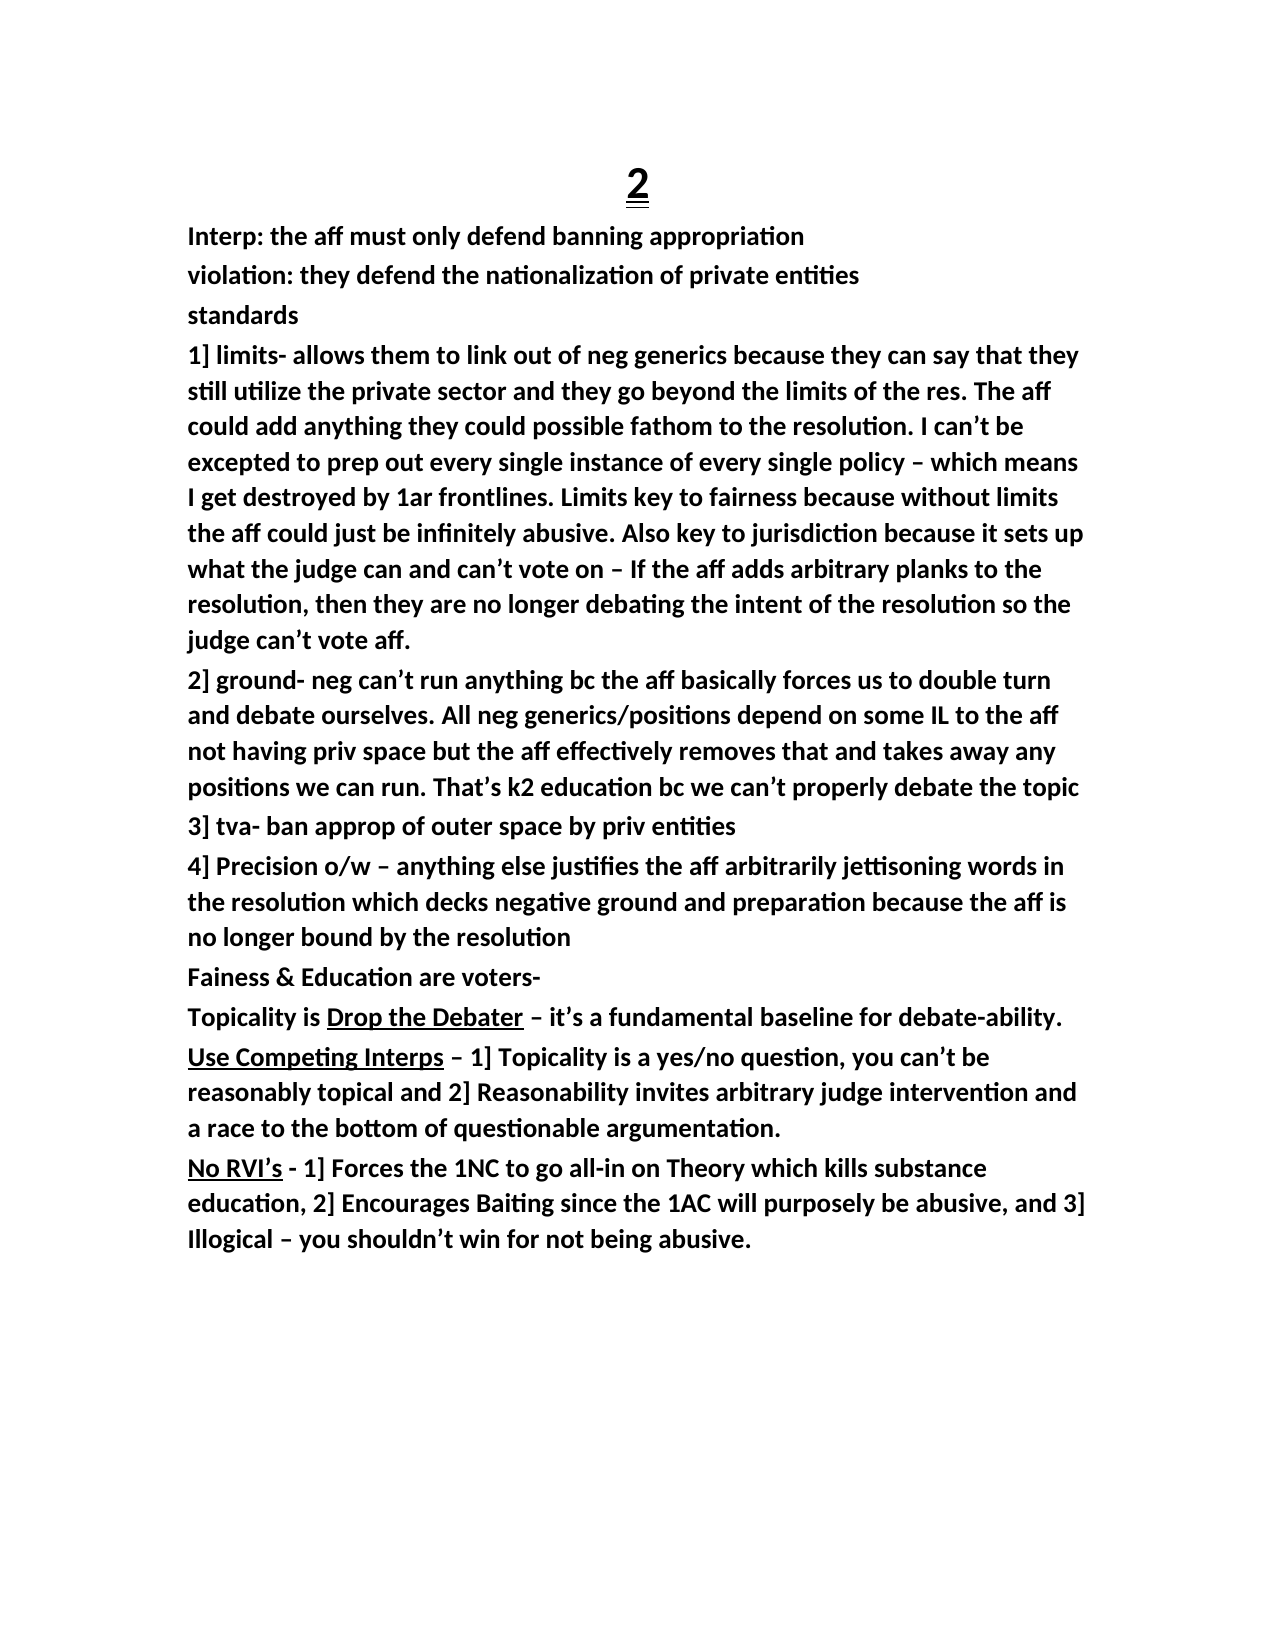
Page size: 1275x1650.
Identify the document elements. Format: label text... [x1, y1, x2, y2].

subtitle violation: they defend the nationalization of private entities [187, 258, 1087, 291]
subtitle 1] limits- allows them to link out of neg generics because they can say that they still utilize the private sector and they go beyond the limits of the res. The aff could add anything they could possible fathom to the resolution. I can’t be excepted to prep out every single instance of every single policy – which means I get destroyed by 1ar frontlines. Limits key to fairness because without limits the aff could just be infinitely abusive. Also key to jurisdiction because it sets up what the judge can and can’t vote on – If the aff adds arbitrary planks to the resolution, then they are no longer debating the intent of the resolution so the judge can’t vote aff. [187, 338, 1087, 656]
subtitle No RVI’s - 1] Forces the 1NC to go all-in on Theory which kills substance education, 2] Encourages Baiting since the 1AC will purposely be abusive, and 3] Illogical – you shouldn’t win for not being abusive. [187, 1151, 1087, 1255]
subtitle 3] tva- ban approp of outer space by priv entities [187, 809, 1087, 842]
subtitle 2 [187, 154, 1087, 210]
subtitle Topicality is Drop the Debater – it’s a fundamental baseline for debate-ability. [187, 1000, 1087, 1033]
subtitle Use Competing Interps – 1] Topicality is a yes/no question, you can’t be reasonably topical and 2] Reasonability invites arbitrary judge intervention and a race to the bottom of questionable argumentation. [187, 1040, 1087, 1144]
subtitle 2] ground- neg can’t run anything bc the aff basically forces us to double turn and debate ourselves. All neg generics/positions depend on some IL to the aff not having priv space but the aff effectively removes that and takes away any positions we can run. That’s k2 education bc we can’t properly debate the topic [187, 663, 1087, 803]
subtitle Interp: the aff must only defend banning appropriation [187, 219, 1087, 252]
subtitle Fainess & Education are voters- [187, 960, 1087, 993]
subtitle 4] Precision o/w – anything else justifies the aff arbitrarily jettisoning words in the resolution which decks negative ground and preparation because the aff is no longer bound by the resolution [187, 849, 1087, 953]
subtitle standards [187, 298, 1087, 331]
